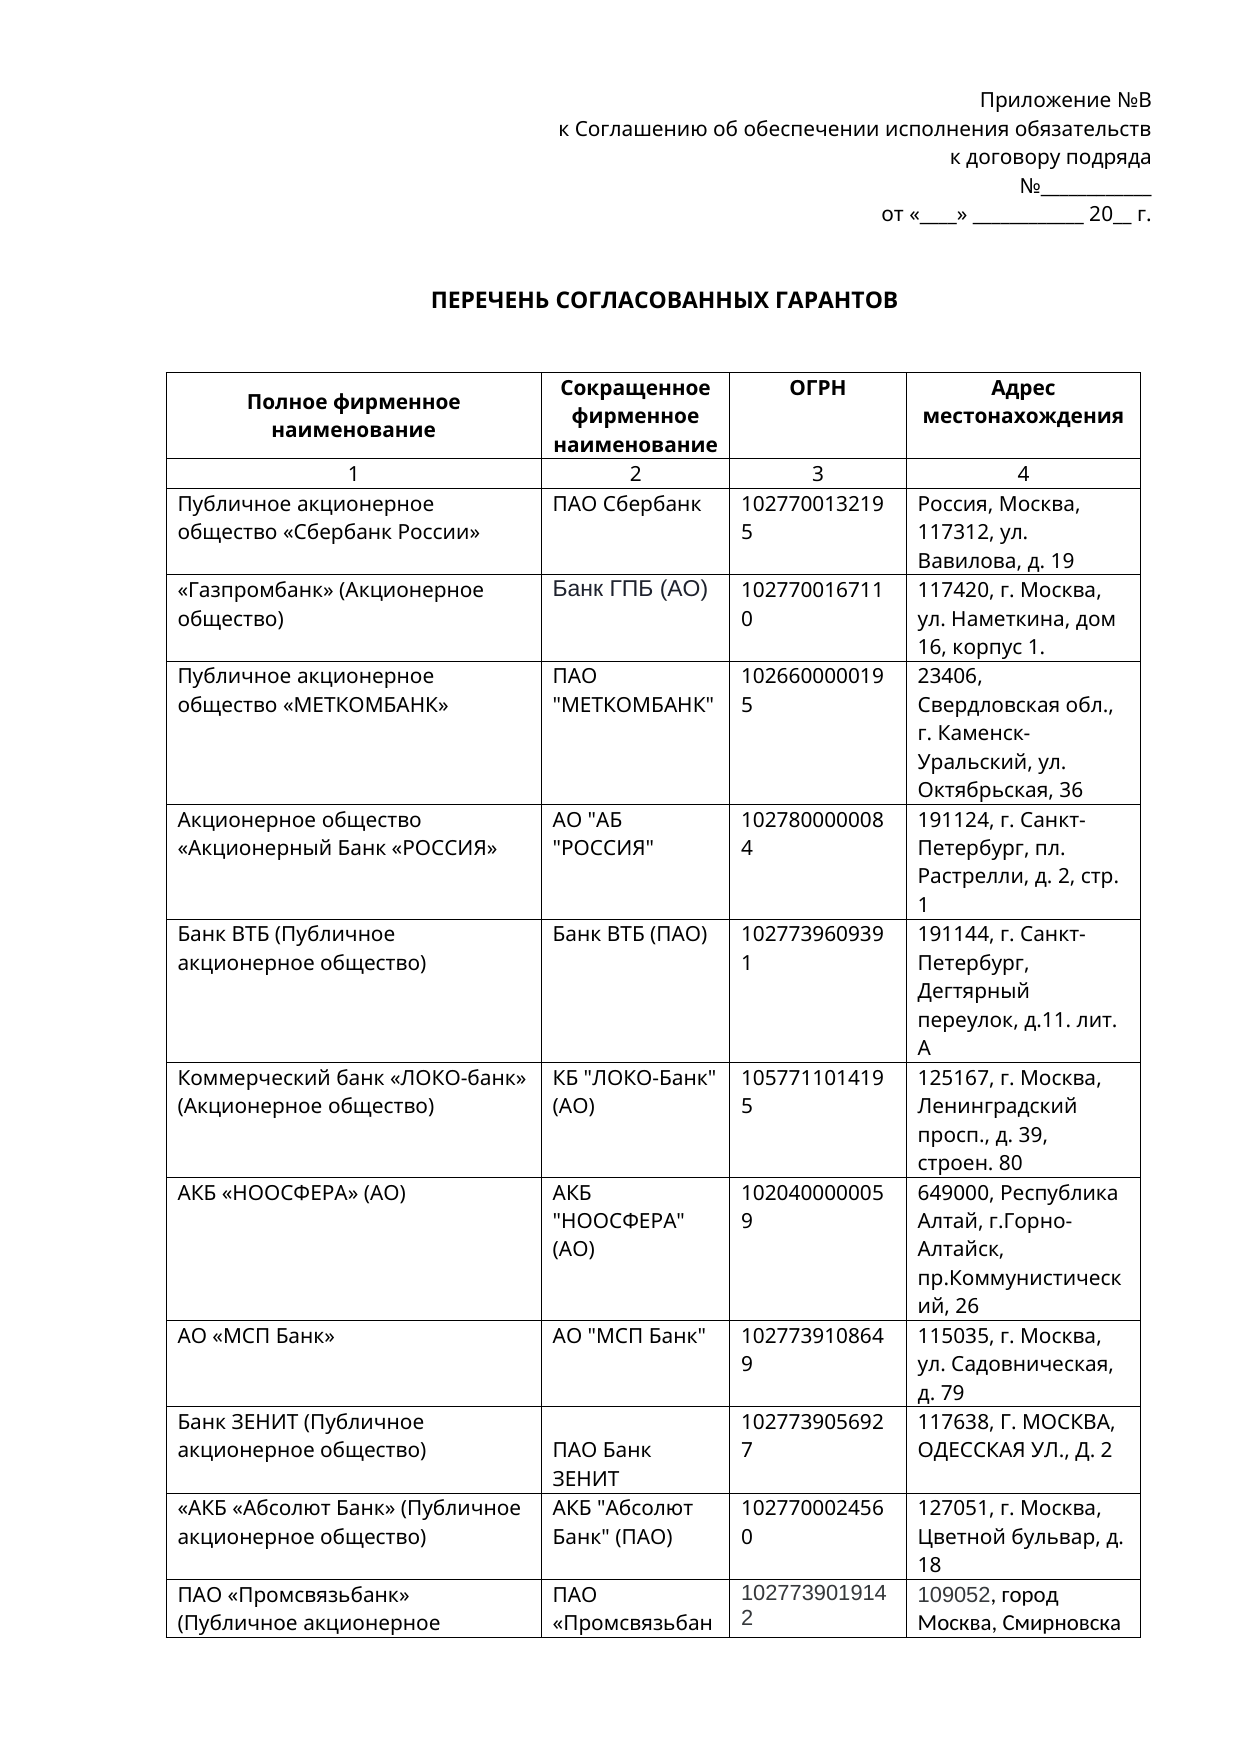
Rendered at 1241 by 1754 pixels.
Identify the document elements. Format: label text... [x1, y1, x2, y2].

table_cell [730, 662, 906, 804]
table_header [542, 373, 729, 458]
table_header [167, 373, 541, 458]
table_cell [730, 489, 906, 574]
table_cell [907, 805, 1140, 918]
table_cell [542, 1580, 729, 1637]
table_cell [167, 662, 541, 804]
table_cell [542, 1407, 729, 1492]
text к договору подряда №____________ [812, 142, 1152, 199]
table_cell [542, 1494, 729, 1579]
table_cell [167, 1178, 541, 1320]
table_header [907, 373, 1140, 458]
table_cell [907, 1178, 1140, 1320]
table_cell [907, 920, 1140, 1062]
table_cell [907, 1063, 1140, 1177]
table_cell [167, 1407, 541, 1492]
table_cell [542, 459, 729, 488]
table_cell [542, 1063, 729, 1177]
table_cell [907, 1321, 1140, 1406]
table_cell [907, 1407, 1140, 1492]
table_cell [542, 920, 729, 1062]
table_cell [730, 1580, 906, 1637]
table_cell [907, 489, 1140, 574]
text от «____» ____________ 20__ г. [177, 199, 1152, 228]
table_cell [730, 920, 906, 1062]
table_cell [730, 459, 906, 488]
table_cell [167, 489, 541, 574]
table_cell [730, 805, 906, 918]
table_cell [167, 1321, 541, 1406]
text ПЕРЕЧЕНЬ СОГЛАСОВАННЫХ ГАРАНТОВ [177, 284, 1152, 316]
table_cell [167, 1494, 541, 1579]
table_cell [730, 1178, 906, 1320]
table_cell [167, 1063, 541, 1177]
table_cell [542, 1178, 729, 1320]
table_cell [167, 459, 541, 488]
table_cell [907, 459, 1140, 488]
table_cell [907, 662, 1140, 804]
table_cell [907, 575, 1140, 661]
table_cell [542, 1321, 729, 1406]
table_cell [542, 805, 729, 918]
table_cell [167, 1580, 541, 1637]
text к Соглашению об обеспечении исполнения обязательств [177, 114, 1152, 142]
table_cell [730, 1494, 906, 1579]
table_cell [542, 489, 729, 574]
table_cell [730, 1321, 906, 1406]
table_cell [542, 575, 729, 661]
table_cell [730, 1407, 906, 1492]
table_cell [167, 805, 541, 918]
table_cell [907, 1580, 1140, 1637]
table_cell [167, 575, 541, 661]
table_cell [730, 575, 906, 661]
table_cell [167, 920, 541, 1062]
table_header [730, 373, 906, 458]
text Приложение №В [852, 86, 1152, 114]
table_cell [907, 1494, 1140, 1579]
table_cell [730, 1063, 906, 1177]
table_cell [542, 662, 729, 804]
